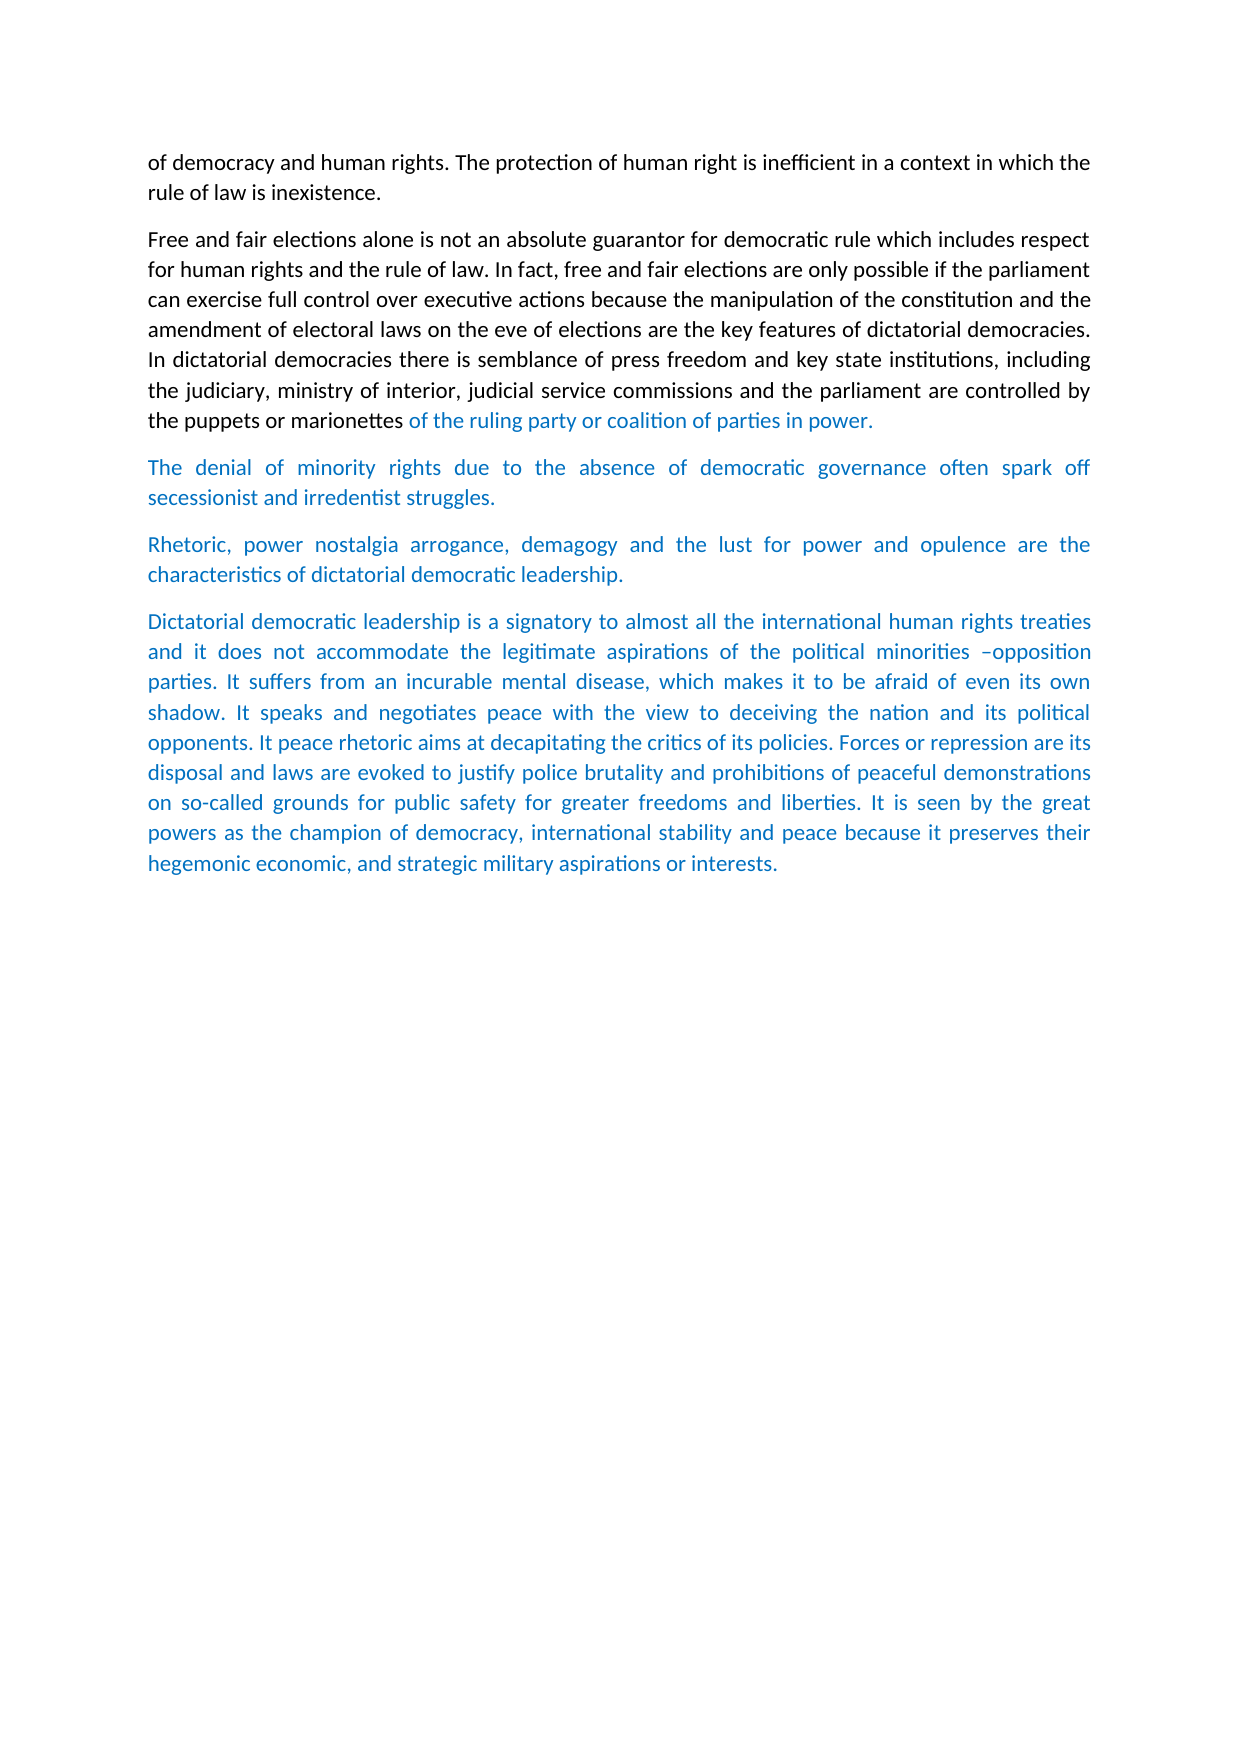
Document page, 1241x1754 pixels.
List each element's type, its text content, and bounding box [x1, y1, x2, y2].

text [148, 148, 1093, 206]
text Free and fair elections alone is not an absolute guarantor for democratic rule which includes respect for human rights and the rule of law. In fact, free and fair elections are only possible if the parliament can exercise full control over executive actions because the manipulation of the constitution and the amendment of electoral laws on the eve of elections are the key features of dictatorial democracies. In dictatorial democracies there is semblance of press freedom and key state institutions, including the judiciary, ministry of interior, judicial service commissions and the parliament are controlled by the puppets or marionettes of the ruling party or coalition of parties in power. [148, 225, 1093, 434]
text The denial of minority rights due to the absence of democratic governance often spark off secessionist and irredentist struggles. [148, 453, 1093, 511]
text Rhetoric, power nostalgia arrogance, demagogy and the lust for power and opulence are the characteristics of dictatorial democratic leadership. [148, 530, 1093, 588]
text Dictatorial democratic leadership is a signatory to almost all the international human rights treaties and it does not accommodate the legitimate aspirations of the political minorities –opposition parties. It suffers from an incurable mental disease, which makes it to be afraid of even its own shadow. It speaks and negotiates peace with the view to deceiving the nation and its political opponents. It peace rhetoric aims at decapitating the critics of its policies. Forces or repression are its disposal and laws are evoked to justify police brutality and prohibitions of peaceful demonstrations on so-called grounds for public safety for greater freedoms and liberties. It is seen by the great powers as the champion of democracy, international stability and peace because it preserves their hegemonic economic, and strategic military aspirations or interests. [148, 607, 1093, 877]
